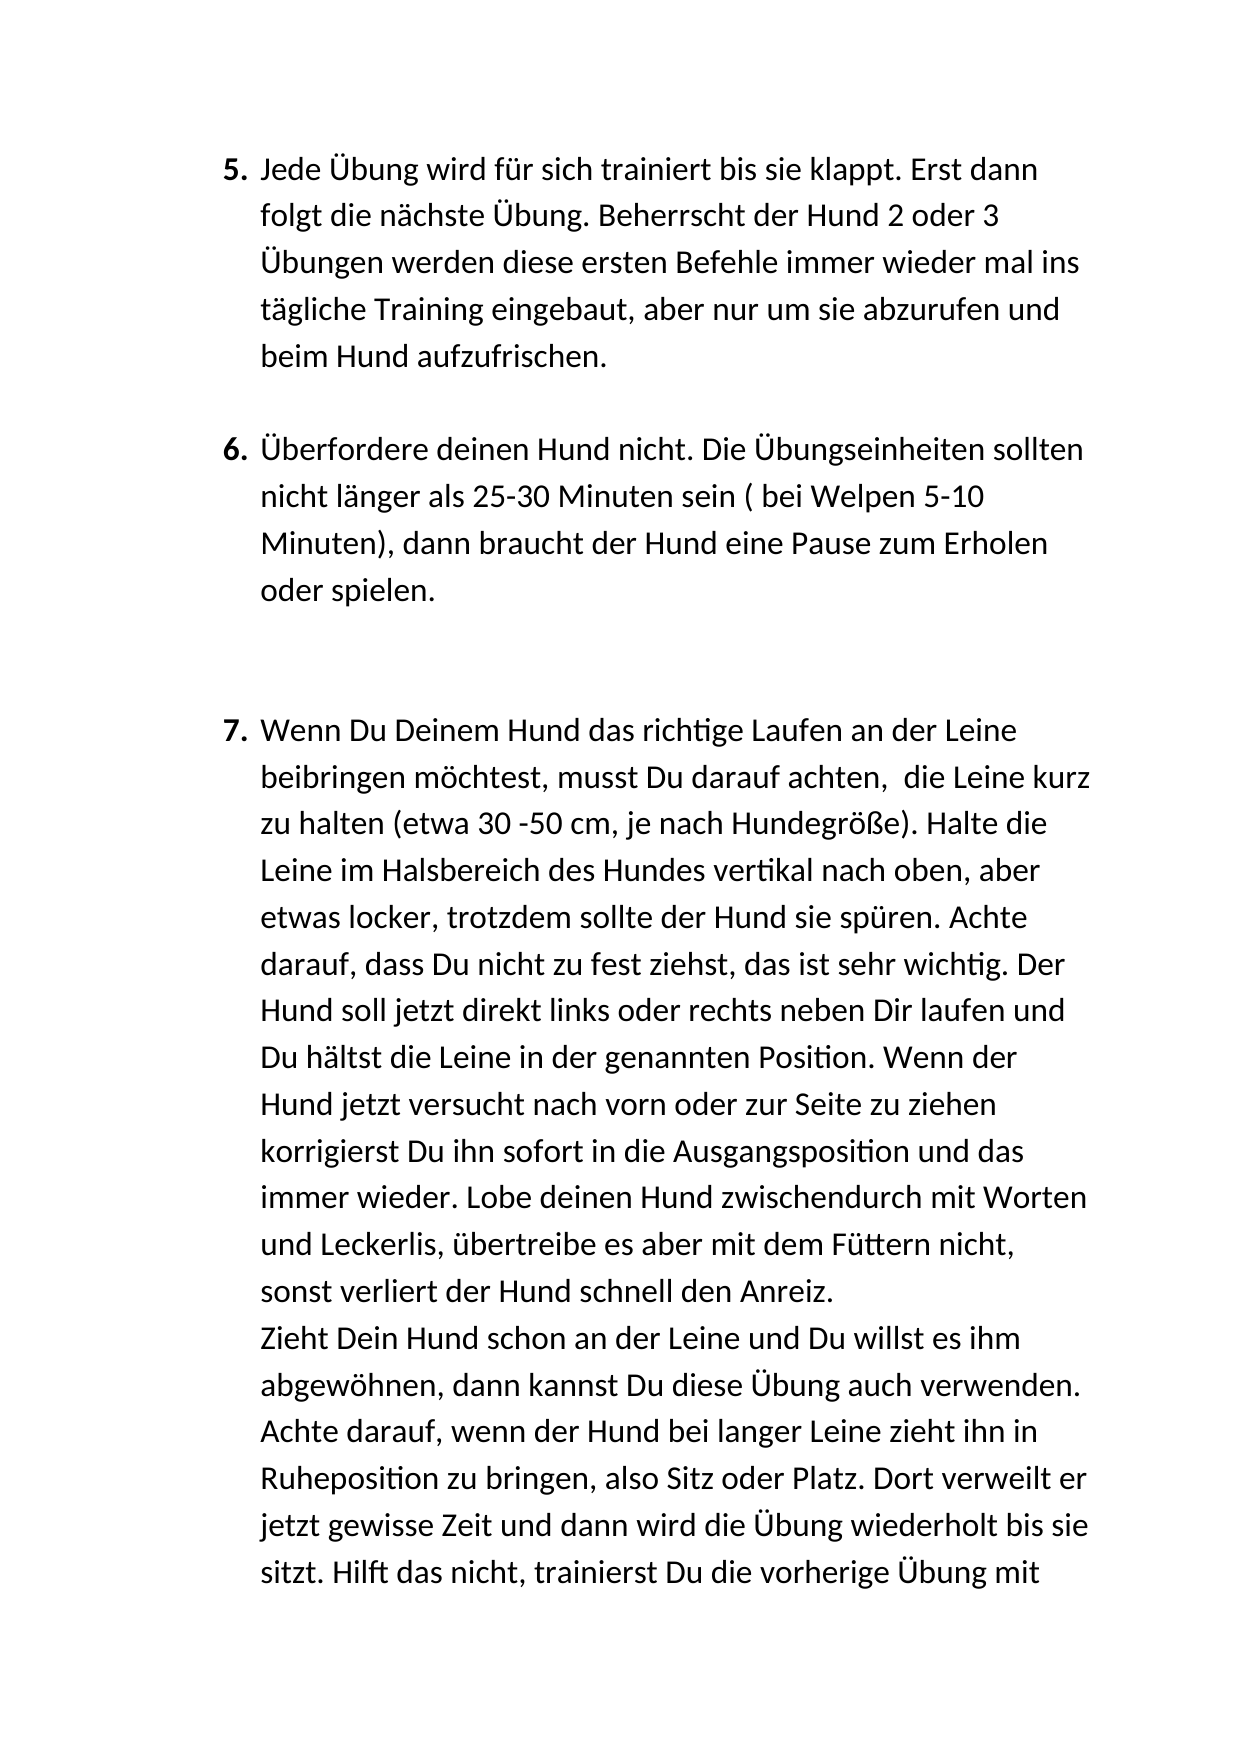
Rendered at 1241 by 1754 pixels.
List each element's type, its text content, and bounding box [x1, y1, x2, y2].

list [260, 1317, 1093, 1591]
list Überfordere deinen Hund nicht. Die Übungseinheiten sollten nicht länger als 25-30 Minuten sein ( bei Welpen 5-10 Minuten), dann braucht der Hund eine Pause zum Erholen oder spielen. [223, 428, 1093, 609]
list Jede Übung wird für sich trainiert bis sie klappt. Erst dann folgt die nächste Übung. Beherrscht der Hund 2 oder 3 Übungen werden diese ersten Befehle immer wieder mal ins tägliche Training eingebaut, aber nur um sie abzurufen und beim Hund aufzufrischen. [223, 148, 1093, 375]
list Wenn Du Deinem Hund das richtige Laufen an der Leine beibringen möchtest, musst Du darauf achten, die Leine kurz zu halten (etwa 30 -50 cm, je nach Hundegröße). Halte die Leine im Halsbereich des Hundes vertikal nach oben, aber etwas locker, trotzdem sollte der Hund sie spüren. Achte darauf, dass Du nicht zu fest ziehst, das ist sehr wichtig. Der Hund soll jetzt direkt links oder rechts neben Dir laufen und Du hältst die Leine in der genannten Position. Wenn der Hund jetzt versucht nach vorn oder zur Seite zu ziehen korrigierst Du ihn sofort in die Ausgangsposition und das immer wieder. Lobe deinen Hund zwischendurch mit Worten und Leckerlis, übertreibe es aber mit dem Füttern nicht, sonst verliert der Hund schnell den Anreiz. [223, 709, 1093, 1311]
